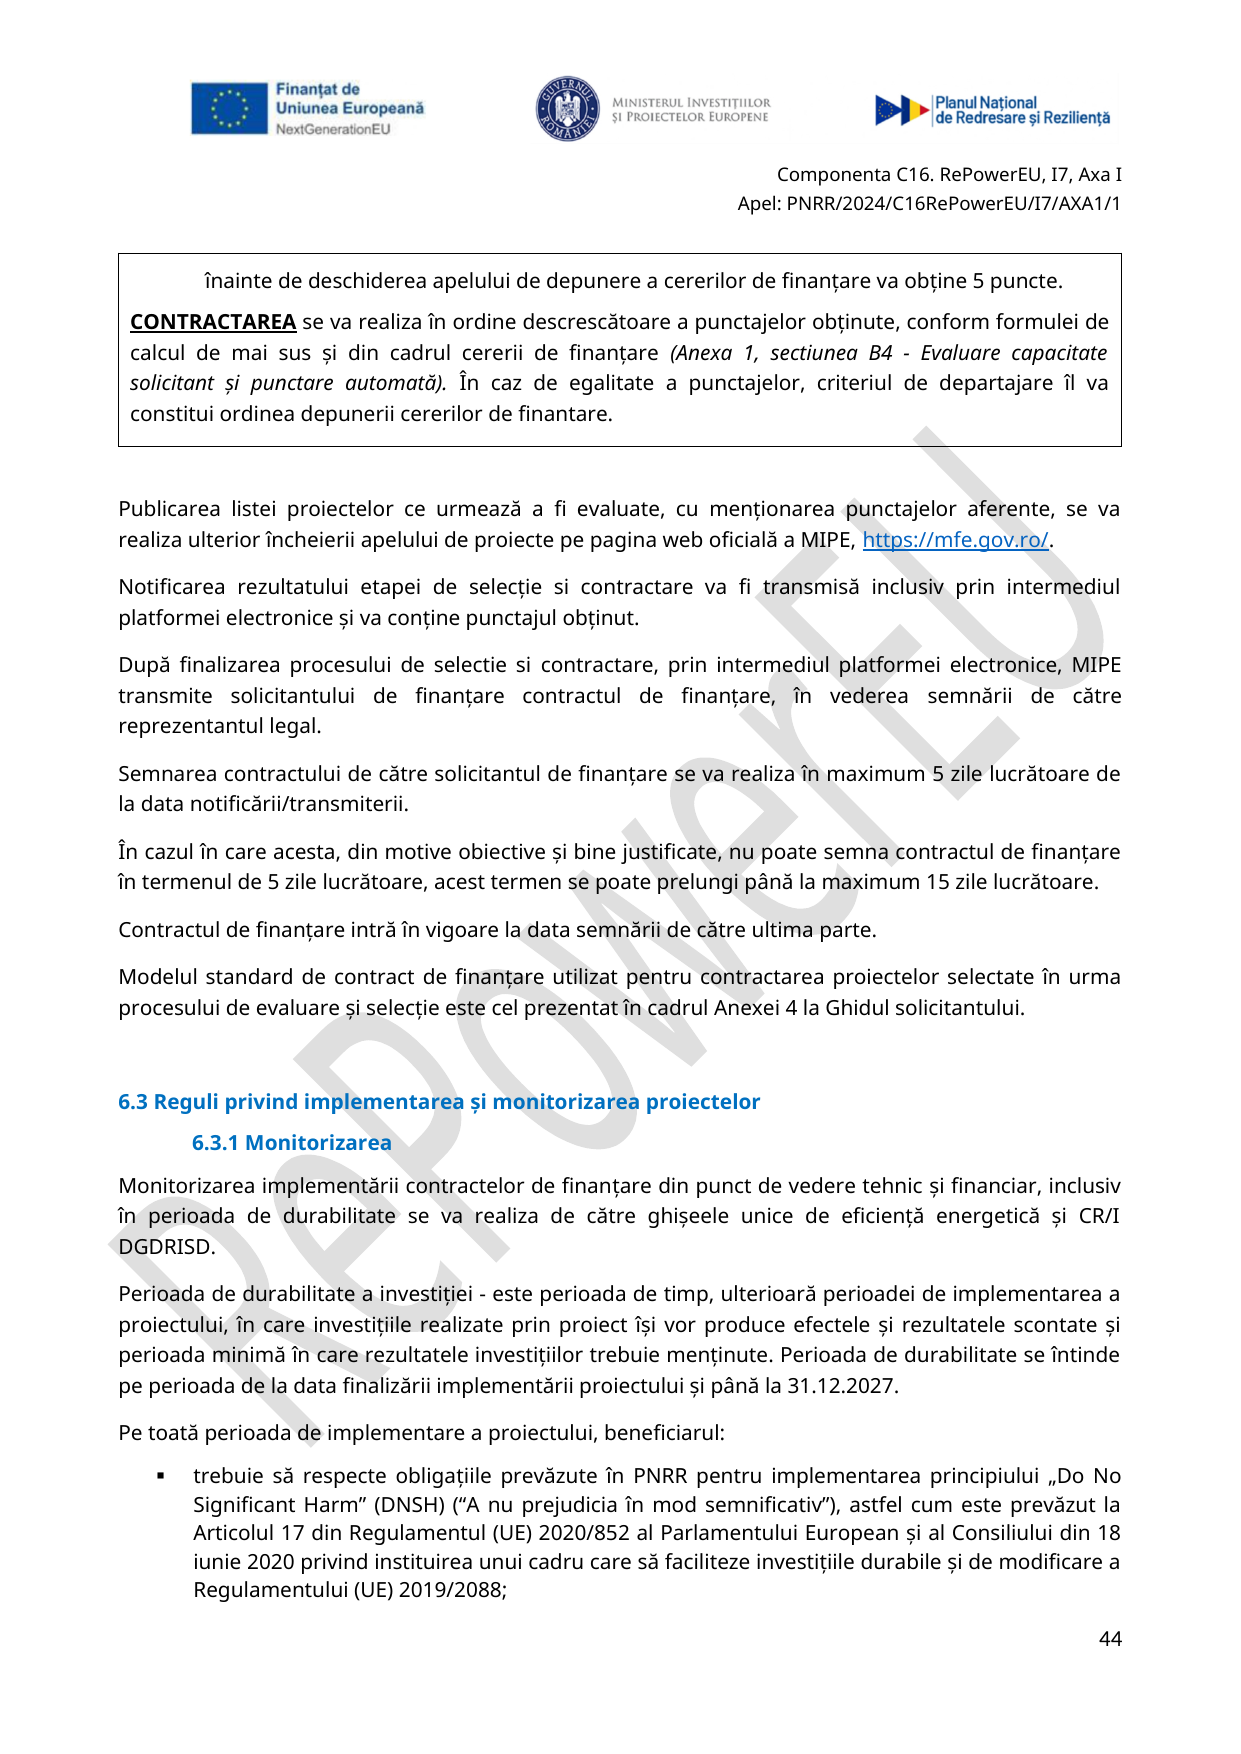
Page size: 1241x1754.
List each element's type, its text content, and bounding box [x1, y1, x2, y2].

text Monitorizarea implementării contractelor de finanţare din punct de vedere tehnic şi financiar, inclusiv în perioada de durabilitate se va realiza de către ghișeele unice de eficiență energetică și CR/I DGDRISD. [118, 1171, 1122, 1261]
text Contractul de finanțare intră în vigoare la data semnării de către ultima parte. [118, 915, 1122, 943]
text În cazul în care acesta, din motive obiective și bine justificate, nu poate semna contractul de finanțare în termenul de 5 zile lucrătoare, acest termen se poate prelungi până la maximum 15 zile lucrătoare. [118, 837, 1122, 896]
subtitle 6.3 Reguli privind implementarea și monitorizarea proiectelor [118, 1087, 1122, 1115]
list trebuie să respecte obligaţiile prevăzute în PNRR pentru implementarea principiului „Do No Significant Harm” (DNSH) (“A nu prejudicia în mod semnificativ”), astfel cum este prevăzut la Articolul 17 din Regulamentul (UE) 2020/852 al Parlamentului European și al Consiliului din 18 iunie 2020 privind instituirea unui cadru care să faciliteze investițiile durabile și de modificare a Regulamentului (UE) 2019/2088; [156, 1462, 1122, 1604]
text Publicarea listei proiectelor ce urmează a fi evaluate, cu menționarea punctajelor aferente, se va realiza ulterior încheierii apelului de proiecte pe pagina web oficială a MIPE, https://mfe.gov.ro/. [118, 494, 1122, 553]
text Perioada de durabilitate a investiției - este perioada de timp, ulterioară perioadei de implementarea a proiectului, în care investițiile realizate prin proiect își vor produce efectele și rezultatele scontate și perioada minimă în care rezultatele investițiilor trebuie menținute. Perioada de durabilitate se întinde pe perioada de la data finalizării implementării proiectului și până la 31.12.2027. [118, 1279, 1122, 1400]
text Semnarea contractului de către solicitantul de finanțare se va realiza în maximum 5 zile lucrătoare de la data notificării/transmiterii. [118, 759, 1122, 818]
text Notificarea rezultatului etapei de selecție si contractare va fi transmisă inclusiv prin intermediul platformei electronice și va conține punctajul obținut. [118, 572, 1122, 631]
subtitle 6.3.1 Monitorizarea [118, 1128, 1122, 1156]
text Modelul standard de contract de finanțare utilizat pentru contractarea proiectelor selectate în urma procesului de evaluare și selecție este cel prezentat în cadrul Anexei 4 la Ghidul solicitantului. [118, 962, 1122, 1021]
text După finalizarea procesului de selectie si contractare, prin intermediul platformei electronice, MIPE transmite solicitantului de finanțare contractul de finanțare, în vederea semnării de către reprezentantul legal. [118, 650, 1122, 740]
picture [182, 73, 1123, 157]
text Pe toată perioada de implementare a proiectului, beneficiarul: [118, 1418, 1122, 1447]
